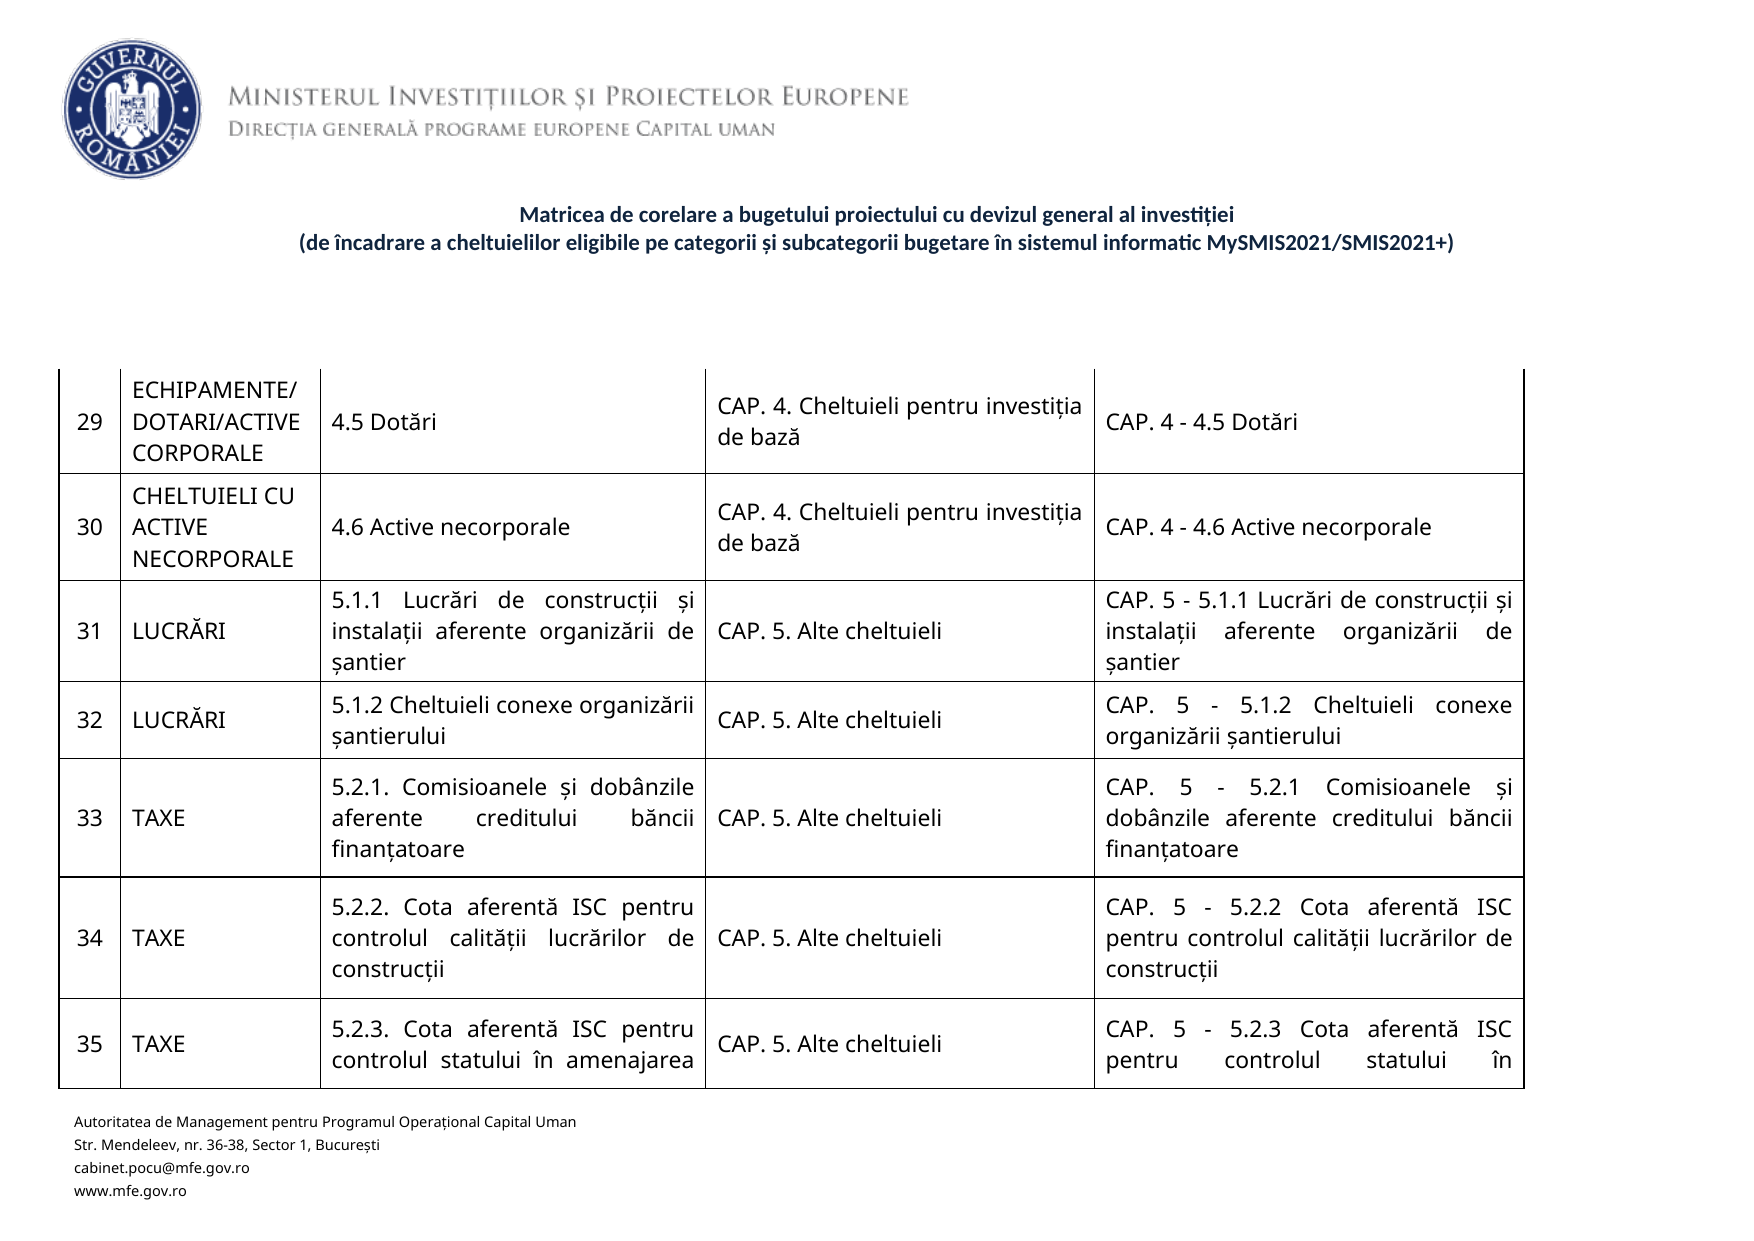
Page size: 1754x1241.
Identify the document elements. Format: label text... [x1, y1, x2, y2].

picture [59, 35, 1053, 181]
table_cell CAP. 5 - 5.2.2 Cota aferentă ISC pentru controlul calităţii lucrărilor de construcţii [1095, 878, 1523, 998]
table_cell CAP. 5. Alte cheltuieli [706, 999, 1094, 1088]
table_cell 4.5 Dotări [321, 369, 705, 473]
table_cell LUCRĂRI [121, 581, 320, 681]
table_cell CAP. 5. Alte cheltuieli [706, 759, 1094, 876]
table_cell 5.2.3. Cota aferentă ISC pentru controlul statului în amenajarea teritoriului, urbanism şi pentru autorizarea lucrărilor de construcţii [321, 999, 705, 1088]
table_cell 5.1.2 Cheltuieli conexe organizării şantierului [321, 682, 705, 758]
table_cell 5.2.1. Comisioanele şi dobânzile aferente creditului băncii finanţatoare [321, 759, 705, 876]
table_cell LUCRĂRI [121, 682, 320, 758]
table_cell CAP. 5 - 5.1.1 Lucrări de construcţii şi instalaţii aferente organizării de şantier [1095, 581, 1523, 681]
table_cell CAP. 5 - 5.2.1 Comisioanele şi dobânzile aferente creditului băncii finanţatoare [1095, 759, 1523, 876]
table_cell 4.6 Active necorporale [321, 474, 705, 579]
table_cell 34 [60, 878, 120, 998]
table_cell 5.1.1 Lucrări de construcţii şi instalaţii aferente organizării de şantier [321, 581, 705, 681]
table_cell 35 [60, 999, 120, 1088]
table_cell CAP. 5. Alte cheltuieli [706, 878, 1094, 998]
table_cell CAP. 5. Alte cheltuieli [706, 682, 1094, 758]
table_cell TAXE [121, 999, 320, 1088]
table_cell TAXE [121, 878, 320, 998]
table_cell 5.2.2. Cota aferentă ISC pentru controlul calităţii lucrărilor de construcţii [321, 878, 705, 998]
table_cell 31 [60, 581, 120, 681]
table_cell TAXE [121, 759, 320, 876]
table_cell 29 [60, 369, 120, 473]
table_cell CAP. 5 - 5.2.3 Cota aferentă ISC pentru controlul statului în amenajarea teritoriului, urbanism şi pentru autorizarea lucrărilor de construcţii [1095, 999, 1523, 1088]
table_cell CHELTUIELI CU ACTIVE NECORPORALE [121, 474, 320, 579]
table_cell ECHIPAMENTE/ DOTARI/ACTIVE CORPORALE [121, 369, 320, 473]
table_cell CAP. 4. Cheltuieli pentru investiția de bază [706, 474, 1094, 579]
table_cell CAP. 4. Cheltuieli pentru investiția de bază [706, 369, 1094, 473]
table_cell CAP. 4 - 4.5 Dotări [1095, 369, 1523, 473]
table_cell 30 [60, 474, 120, 579]
table_cell CAP. 5. Alte cheltuieli [706, 581, 1094, 681]
table_cell CAP. 4 - 4.6 Active necorporale [1095, 474, 1523, 579]
table_cell 32 [60, 682, 120, 758]
table_cell CAP. 5 - 5.1.2 Cheltuieli conexe organizării şantierului [1095, 682, 1523, 758]
table_header Matricea de corelare a bugetului proiectului cu devizul general al investiției (de încadrare a cheltuielilor eligibile pe categorii și subcategorii bugetare în sistemul informatic MySMIS2021/SMIS2021+) [59, 200, 1695, 368]
table_cell 33 [60, 759, 120, 876]
